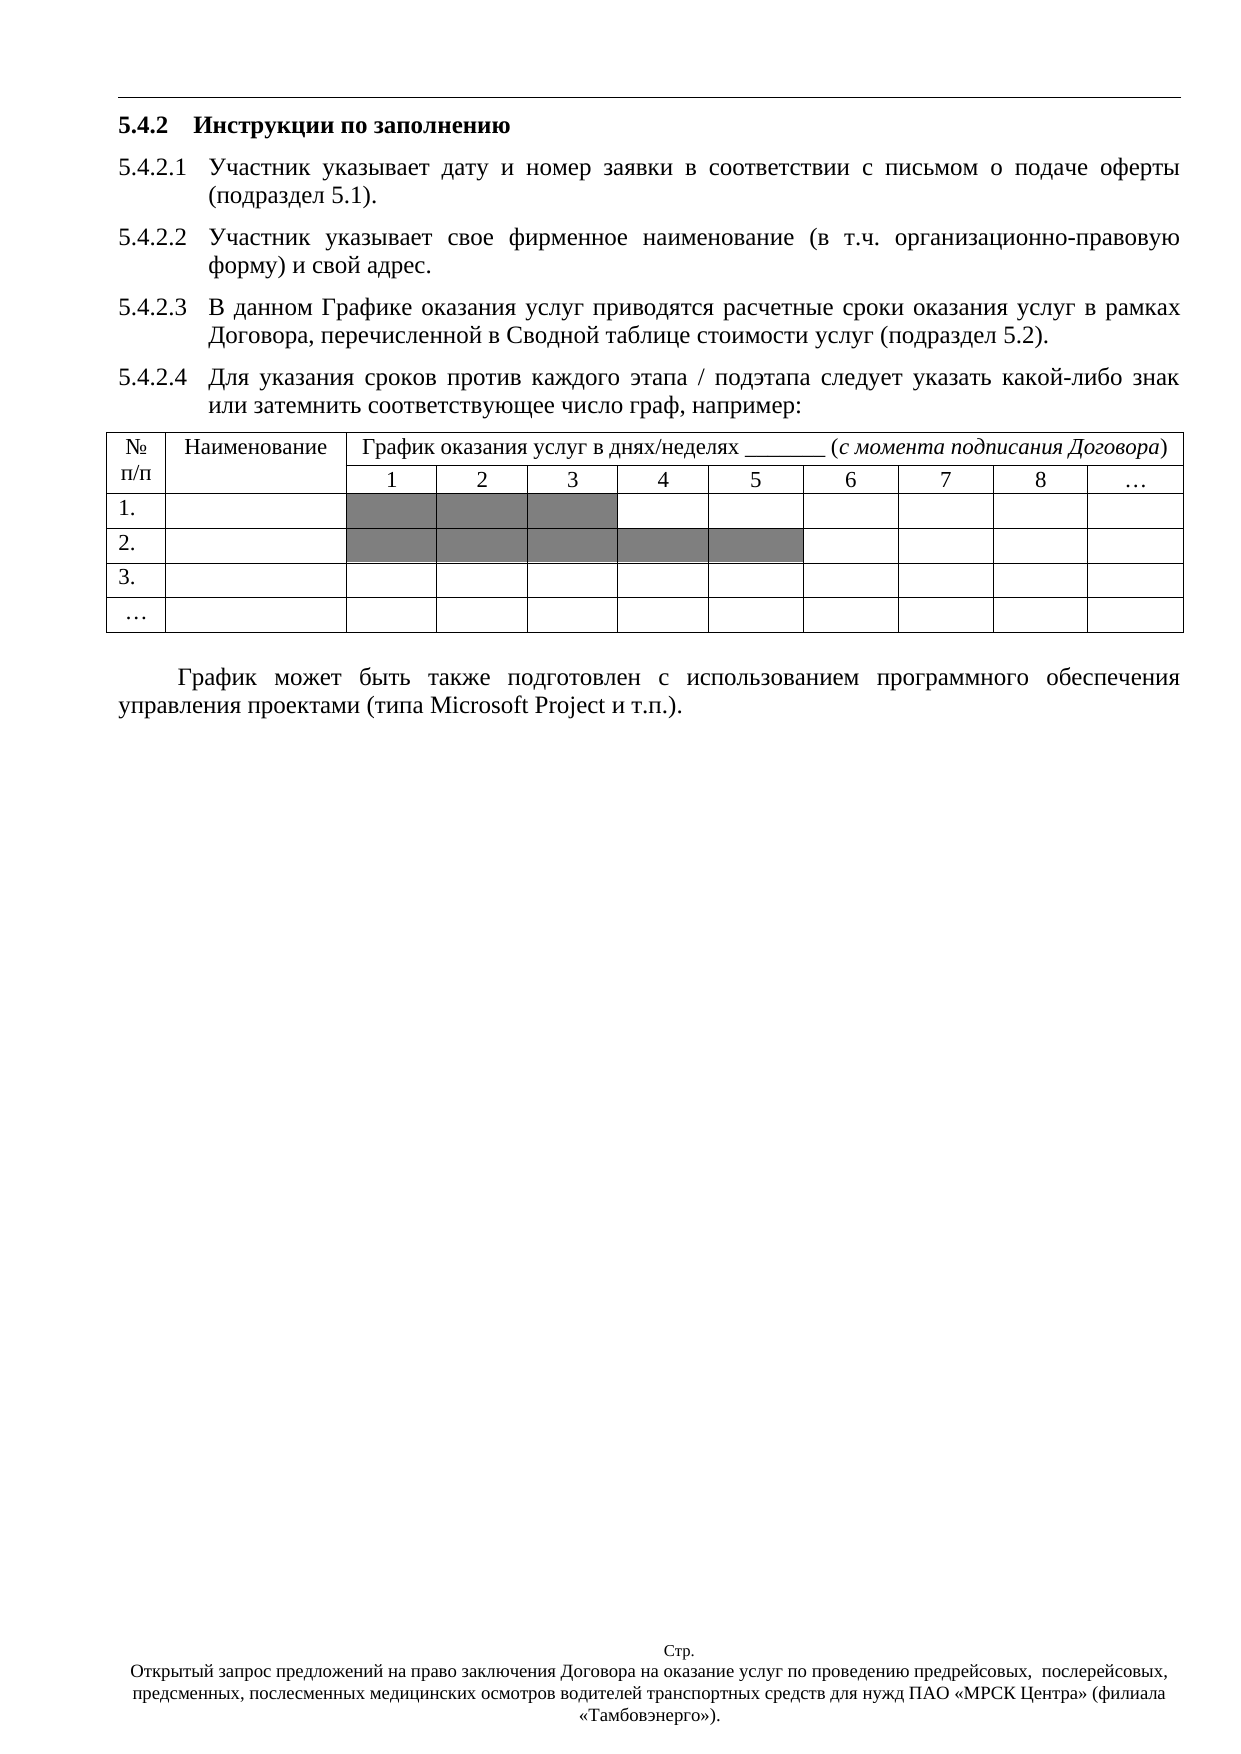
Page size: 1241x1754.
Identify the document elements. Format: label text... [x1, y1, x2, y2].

table_cell [709, 529, 803, 562]
table_cell 7 [899, 466, 993, 493]
table_cell [994, 564, 1087, 597]
table_cell 2 [437, 466, 527, 493]
table_cell [804, 494, 898, 528]
table_header № п/п [107, 433, 165, 493]
table_cell [347, 564, 436, 597]
table_cell [437, 564, 527, 597]
table_header График оказания услуг в днях/неделях _______ (с момента подписания Договора) [347, 433, 1183, 465]
table_cell [709, 564, 803, 597]
table_cell [437, 598, 527, 632]
table_cell [1088, 529, 1183, 562]
table_cell [528, 598, 617, 632]
table_cell [1088, 494, 1183, 528]
table_cell [437, 529, 527, 562]
table_cell [166, 564, 346, 597]
table_cell [618, 529, 708, 562]
table_cell [528, 529, 617, 562]
table_cell 8 [994, 466, 1087, 493]
table_cell 4 [618, 466, 708, 493]
list Участник указывает свое фирменное наименование (в т.ч. организационно-правовую форму) и свой адрес. [118, 222, 1181, 279]
table_cell [899, 564, 993, 597]
table_cell [709, 598, 803, 632]
table_cell [166, 529, 346, 562]
table_cell [618, 564, 708, 597]
table_cell [437, 494, 527, 528]
subtitle Инструкции по заполнению [118, 111, 1181, 139]
text График может быть также подготовлен с использованием программного обеспечения управления проектами (типа Microsoft Project и т.п.). [118, 662, 1181, 719]
table_header Наименование [166, 433, 346, 493]
table_cell [994, 529, 1087, 562]
table_cell 5 [709, 466, 803, 493]
table_cell [528, 494, 617, 528]
table_cell [994, 494, 1087, 528]
table_cell … [1088, 466, 1183, 493]
table_cell [347, 494, 436, 528]
table_cell [166, 494, 346, 528]
table_cell [107, 494, 165, 528]
list Участник указывает дату и номер заявки в соответствии с письмом о подаче оферты (подраздел 5.1). [118, 152, 1181, 209]
table_cell [347, 598, 436, 632]
table_cell [618, 598, 708, 632]
table_cell [1088, 598, 1183, 632]
table_cell [899, 598, 993, 632]
list Для указания сроков против каждого этапа / подэтапа следует указать какой-либо знак или затемнить соответствующее число граф, например: [118, 362, 1181, 419]
table_cell [1088, 564, 1183, 597]
table_cell [107, 564, 165, 597]
table_cell [804, 529, 898, 562]
table_cell [804, 564, 898, 597]
table_cell [994, 598, 1087, 632]
table_cell [347, 529, 436, 562]
table_cell 1 [347, 466, 436, 493]
table_cell [899, 494, 993, 528]
table_cell 6 [804, 466, 898, 493]
list В данном Графике оказания услуг приводятся расчетные сроки оказания услуг в рамках Договора, перечисленной в Сводной таблице стоимости услуг (подраздел 5.2). [118, 292, 1181, 349]
table_cell [804, 598, 898, 632]
table_cell [166, 598, 346, 632]
table_cell [709, 494, 803, 528]
table_cell [107, 529, 165, 562]
table_cell [618, 494, 708, 528]
table_cell … [107, 598, 165, 632]
table_cell 3 [528, 466, 617, 493]
table_cell [528, 564, 617, 597]
table_cell [899, 529, 993, 562]
